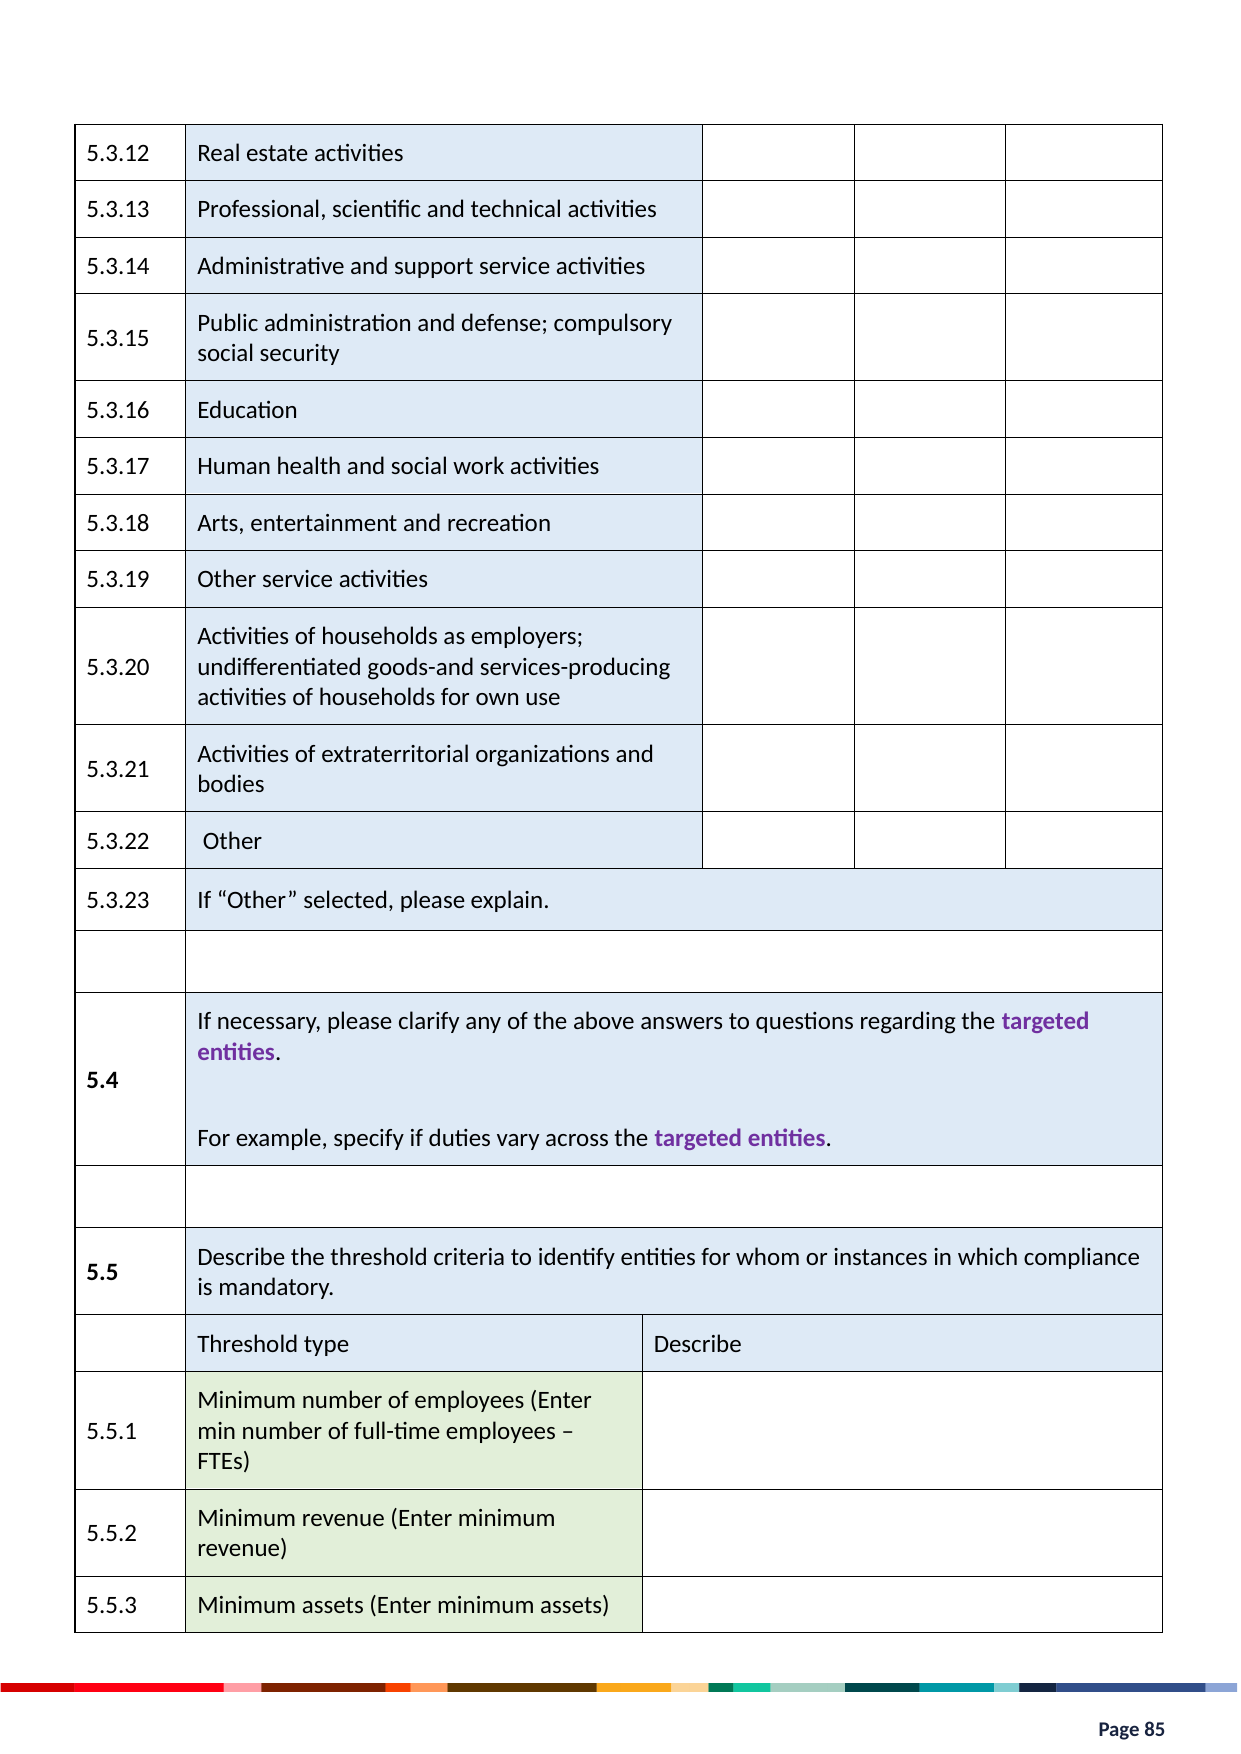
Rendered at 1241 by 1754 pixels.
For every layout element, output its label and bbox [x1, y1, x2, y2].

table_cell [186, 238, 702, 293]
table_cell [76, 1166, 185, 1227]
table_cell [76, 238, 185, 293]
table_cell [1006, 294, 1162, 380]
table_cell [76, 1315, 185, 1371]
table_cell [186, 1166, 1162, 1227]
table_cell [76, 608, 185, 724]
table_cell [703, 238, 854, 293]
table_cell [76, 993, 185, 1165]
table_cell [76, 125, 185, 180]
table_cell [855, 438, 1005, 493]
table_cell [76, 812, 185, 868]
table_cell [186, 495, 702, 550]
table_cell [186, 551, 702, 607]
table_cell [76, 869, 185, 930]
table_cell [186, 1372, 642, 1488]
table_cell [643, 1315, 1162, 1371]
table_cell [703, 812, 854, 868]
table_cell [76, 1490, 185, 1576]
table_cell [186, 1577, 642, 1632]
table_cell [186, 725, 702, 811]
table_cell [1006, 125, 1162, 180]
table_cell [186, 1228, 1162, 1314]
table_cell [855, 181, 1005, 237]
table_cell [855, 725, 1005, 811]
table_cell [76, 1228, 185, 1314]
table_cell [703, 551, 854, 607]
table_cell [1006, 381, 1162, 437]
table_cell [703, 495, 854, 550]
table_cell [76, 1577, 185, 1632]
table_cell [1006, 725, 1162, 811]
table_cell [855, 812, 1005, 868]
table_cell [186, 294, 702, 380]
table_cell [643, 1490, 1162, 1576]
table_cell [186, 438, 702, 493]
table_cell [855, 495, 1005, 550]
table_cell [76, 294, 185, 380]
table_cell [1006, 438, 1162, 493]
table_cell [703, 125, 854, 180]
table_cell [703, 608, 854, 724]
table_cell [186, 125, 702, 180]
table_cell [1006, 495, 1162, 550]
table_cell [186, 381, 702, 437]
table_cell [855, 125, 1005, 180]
picture [0, 1683, 1236, 1692]
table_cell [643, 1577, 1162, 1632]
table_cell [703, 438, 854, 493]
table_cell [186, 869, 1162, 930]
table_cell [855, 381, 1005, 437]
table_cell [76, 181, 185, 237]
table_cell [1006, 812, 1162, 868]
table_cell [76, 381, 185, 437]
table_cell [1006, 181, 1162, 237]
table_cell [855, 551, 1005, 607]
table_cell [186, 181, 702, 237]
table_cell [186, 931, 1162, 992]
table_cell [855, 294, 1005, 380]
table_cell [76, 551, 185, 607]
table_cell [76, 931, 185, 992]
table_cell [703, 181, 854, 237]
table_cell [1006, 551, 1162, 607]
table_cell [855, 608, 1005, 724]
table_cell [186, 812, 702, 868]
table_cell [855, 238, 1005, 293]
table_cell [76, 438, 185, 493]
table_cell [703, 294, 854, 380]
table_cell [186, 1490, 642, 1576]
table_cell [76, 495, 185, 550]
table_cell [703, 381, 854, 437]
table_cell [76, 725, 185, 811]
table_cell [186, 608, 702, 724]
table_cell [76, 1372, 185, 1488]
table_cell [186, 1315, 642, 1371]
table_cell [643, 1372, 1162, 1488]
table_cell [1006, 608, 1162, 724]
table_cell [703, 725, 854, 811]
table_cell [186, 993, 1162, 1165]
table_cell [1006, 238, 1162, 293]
